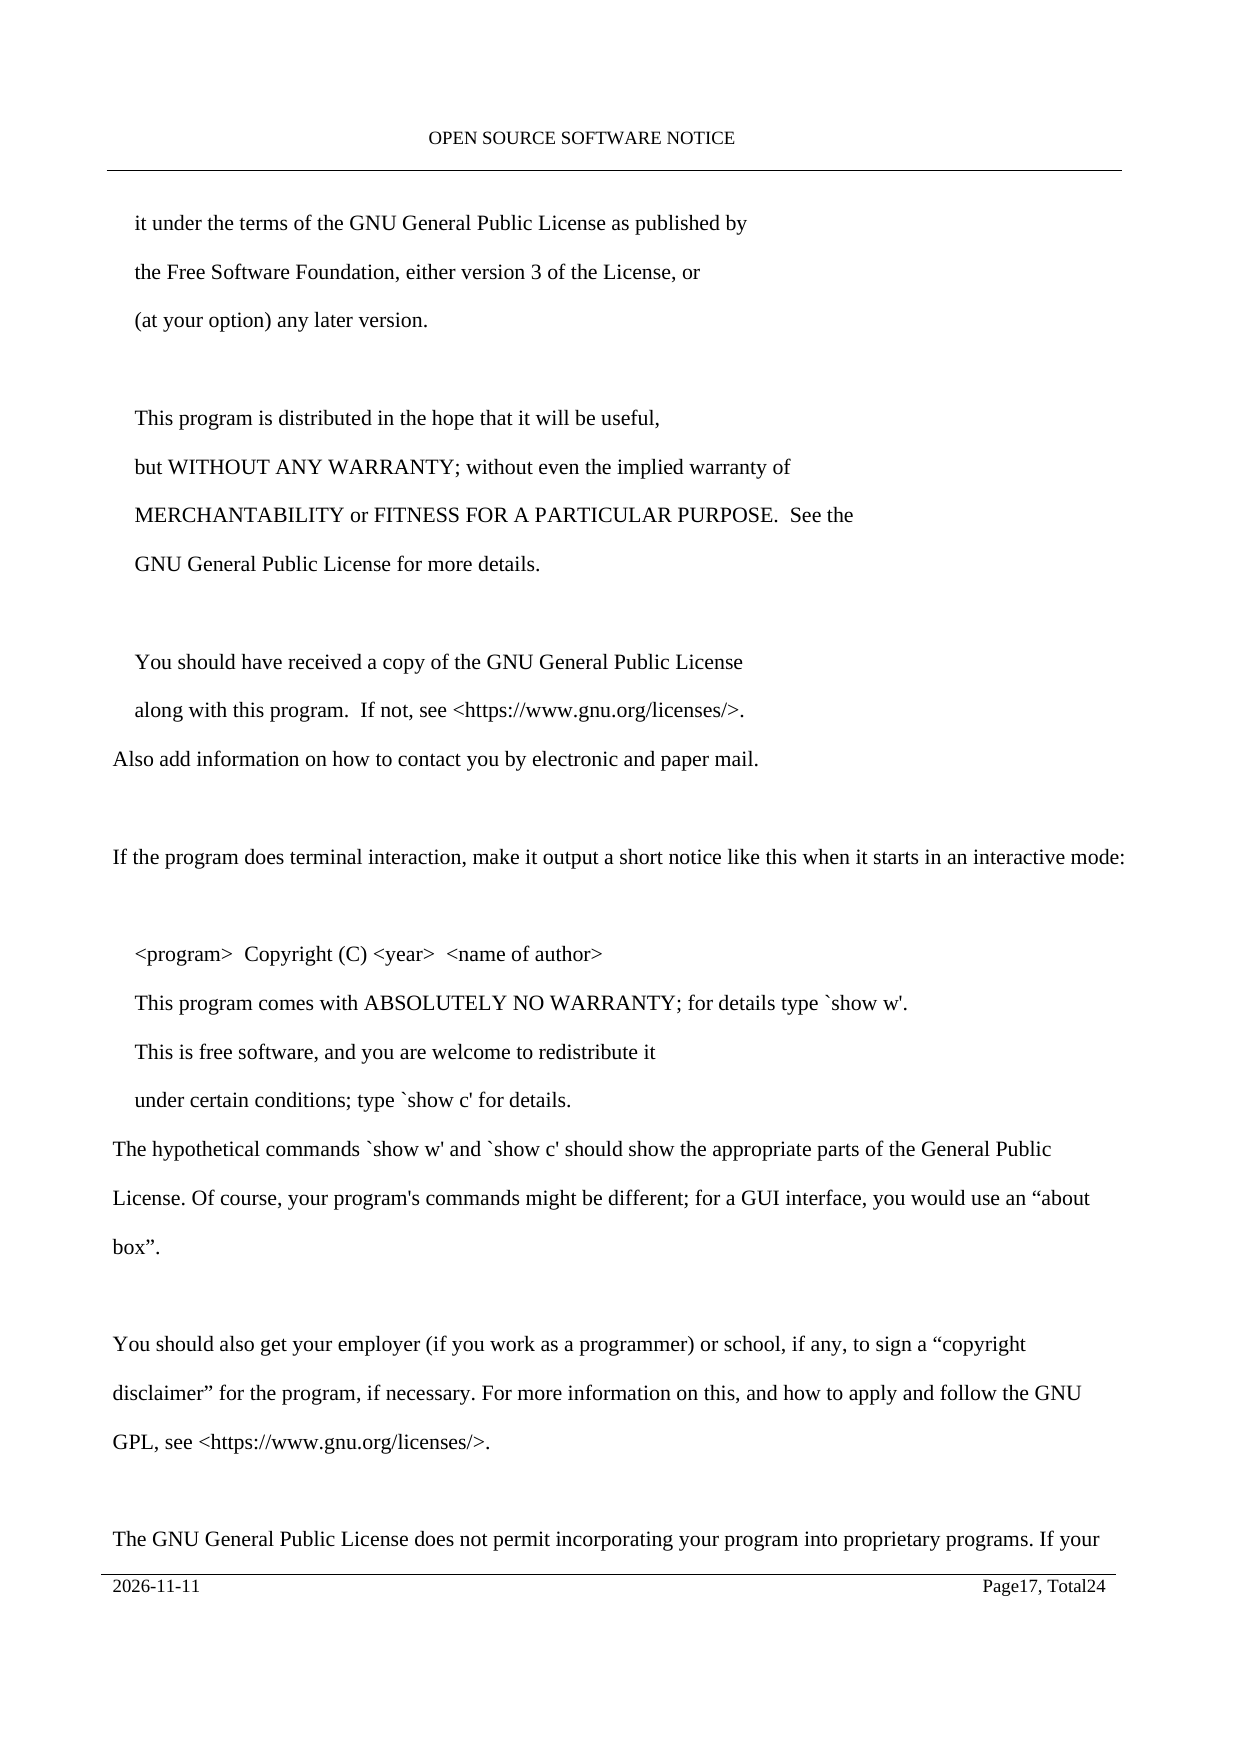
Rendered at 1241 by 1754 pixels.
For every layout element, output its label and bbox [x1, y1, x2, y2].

text [112, 206, 1128, 1555]
